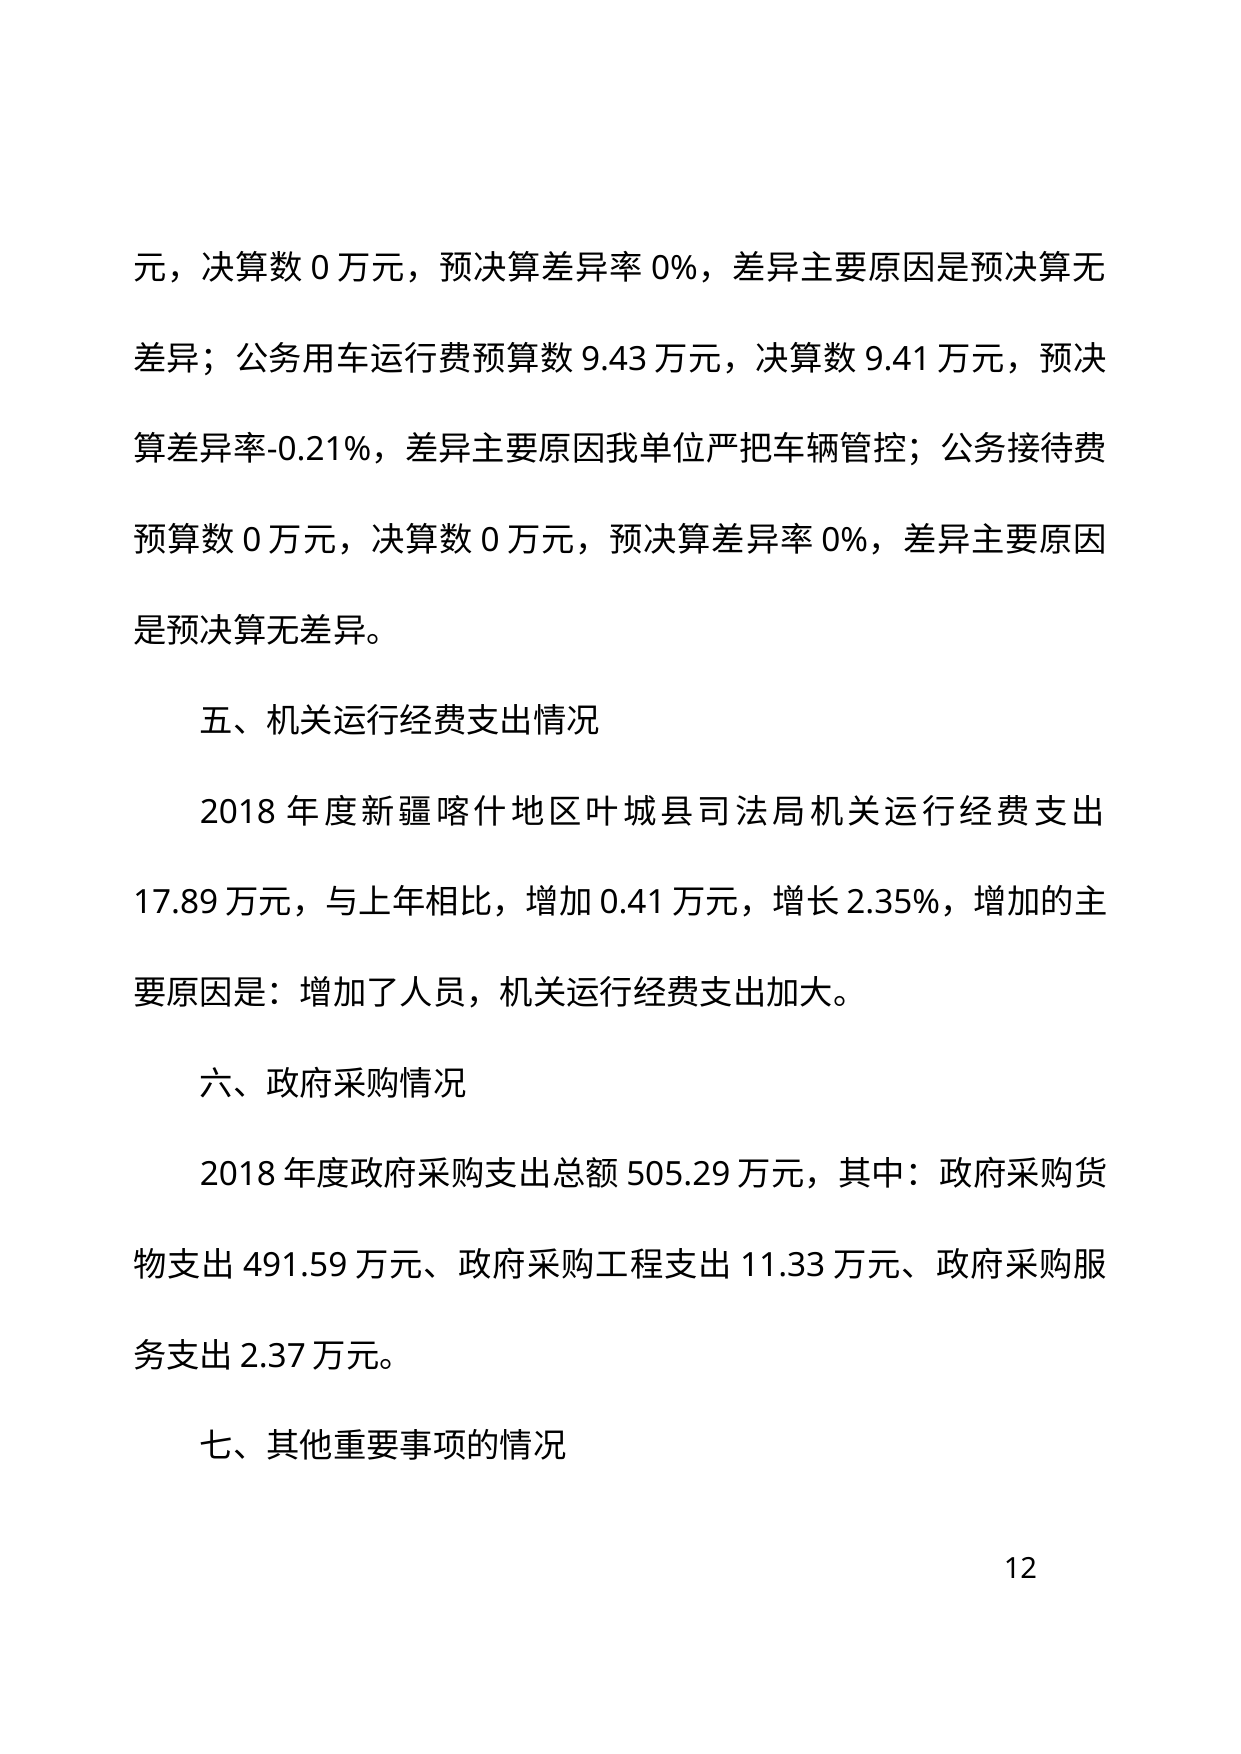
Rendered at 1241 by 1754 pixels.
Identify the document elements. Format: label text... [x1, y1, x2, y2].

text 2018年度政府采购支出总额505.29万元，其中：政府采购货物支出491.59万元、政府采购工程支出11.33万元、政府采购服务支出2.37万元。 [133, 1126, 1107, 1398]
text 五、机关运行经费支出情况 [133, 673, 1107, 764]
text 七、其他重要事项的情况 [133, 1398, 1107, 1489]
text 2018年度新疆喀什地区叶城县司法局机关运行经费支出17.89万元，与上年相比，增加0.41万元，增长2.35%，增加的主要原因是：增加了人员，机关运行经费支出加大。 [133, 764, 1107, 1036]
text 六、政府采购情况 [133, 1036, 1107, 1126]
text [133, 220, 1107, 673]
